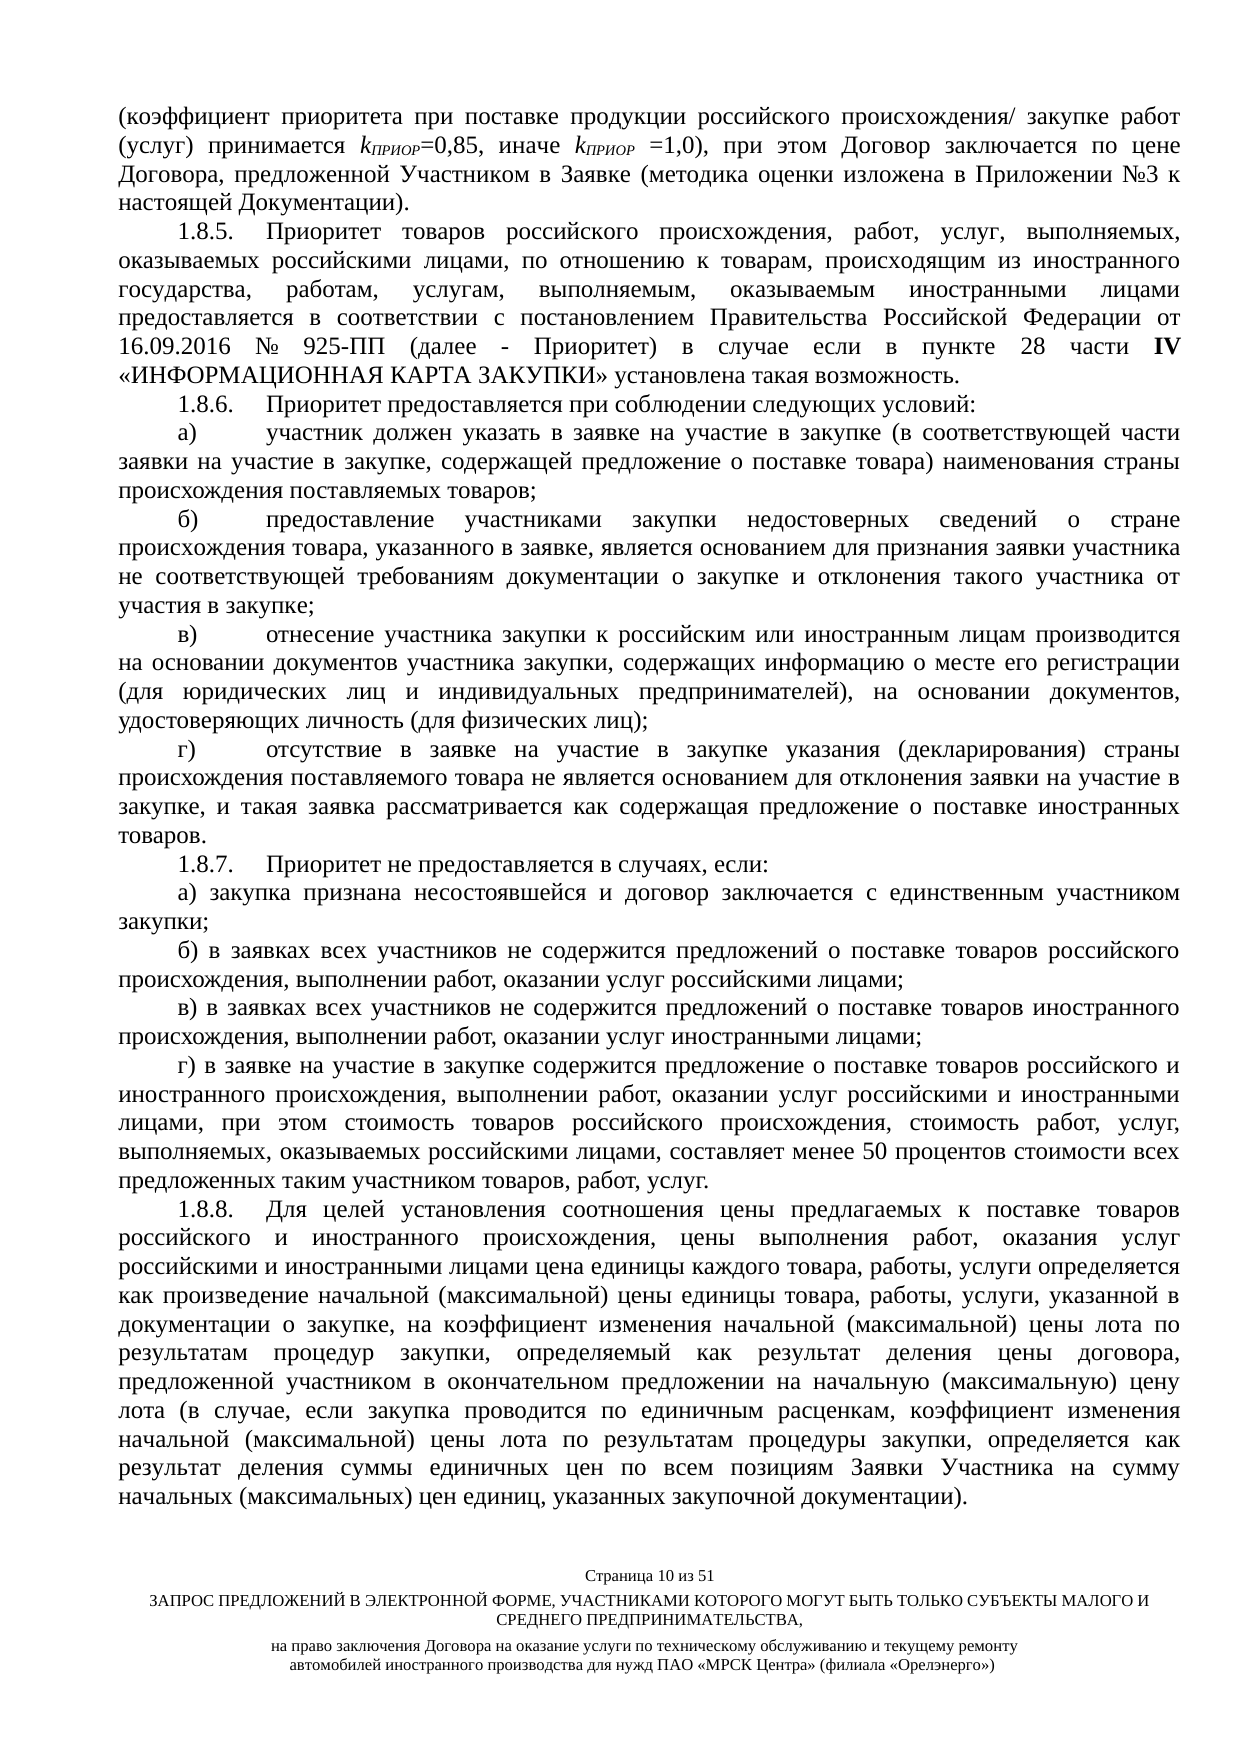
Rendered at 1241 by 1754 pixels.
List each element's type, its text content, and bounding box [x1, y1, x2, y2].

list предоставление участниками закупки недостоверных сведений о стране происхождения товара, указанного в заявке, является основанием для признания заявки участника не соответствующей требованиям документации о закупке и отклонения такого участника от участия в закупке; [118, 504, 1181, 619]
subtitle Приоритет не предоставляется в случаях, если: [118, 849, 1181, 877]
subtitle Для целей установления соотношения цены предлагаемых к поставке товаров российского и иностранного происхождения, цены выполнения работ, оказания услуг российскими и иностранными лицами цена единицы каждого товара, работы, услуги определяется как произведение начальной (максимальной) цены единицы товара, работы, услуги, указанной в документации о закупке, на коэффициент изменения начальной (максимальной) цены лота по результатам процедур закупки, определяемый как результат деления цены договора, предложенной участником в окончательном предложении на начальную (максимальную) цену лота (в случае, если закупка проводится по единичным расценкам, коэффициент изменения начальной (максимальной) цены лота по результатам процедуры закупки, определяется как результат деления суммы единичных цен по всем позициям Заявки Участника на сумму начальных (максимальных) цен единиц, указанных закупочной документации). [118, 1194, 1181, 1510]
subtitle Приоритет предоставляется при соблюдении следующих условий: [118, 389, 1181, 417]
list а) закупка признана несостоявшейся и договор заключается с единственным участником закупки; [118, 877, 1181, 935]
list отсутствие в заявке на участие в закупке указания (декларирования) страны происхождения поставляемого товара не является основанием для отклонения заявки на участие в закупке, и такая заявка рассматривается как содержащая предложение о поставке иностранных товаров. [118, 734, 1181, 849]
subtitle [118, 101, 1181, 216]
list участник должен указать в заявке на участие в закупке (в соответствующей части заявки на участие в закупке, содержащей предложение о поставке товара) наименования страны происхождения поставляемых товаров; [118, 417, 1181, 504]
list в) в заявках всех участников не содержится предложений о поставке товаров иностранного происхождения, выполнении работ, оказании услуг иностранными лицами; [118, 992, 1181, 1050]
list отнесение участника закупки к российским или иностранным лицам производится на основании документов участника закупки, содержащих информацию о месте его регистрации (для юридических лиц и индивидуальных предпринимателей), на основании документов, удостоверяющих личность (для физических лиц); [118, 619, 1181, 734]
list б) в заявках всех участников не содержится предложений о поставке товаров российского происхождения, выполнении работ, оказании услуг российскими лицами; [118, 935, 1181, 992]
list г) в заявке на участие в закупке содержится предложение о поставке товаров российского и иностранного происхождения, выполнении работ, оказании услуг российскими и иностранными лицами, при этом стоимость товаров российского происхождения, стоимость работ, услуг, выполняемых, оказываемых российскими лицами, составляет менее 50 процентов стоимости всех предложенных таким участником товаров, работ, услуг. [118, 1050, 1181, 1194]
subtitle Приоритет товаров российского происхождения, работ, услуг, выполняемых, оказываемых российскими лицами, по отношению к товарам, происходящим из иностранного государства, работам, услугам, выполняемым, оказываемым иностранными лицами предоставляется в соответствии с постановлением Правительства Российской Федерации от 16.09.2016 № 925-ПП (далее - Приоритет) в случае если в пункте 28 части IV «ИНФОРМАЦИОННАЯ КАРТА ЗАКУПКИ» установлена такая возможность. [118, 216, 1181, 389]
